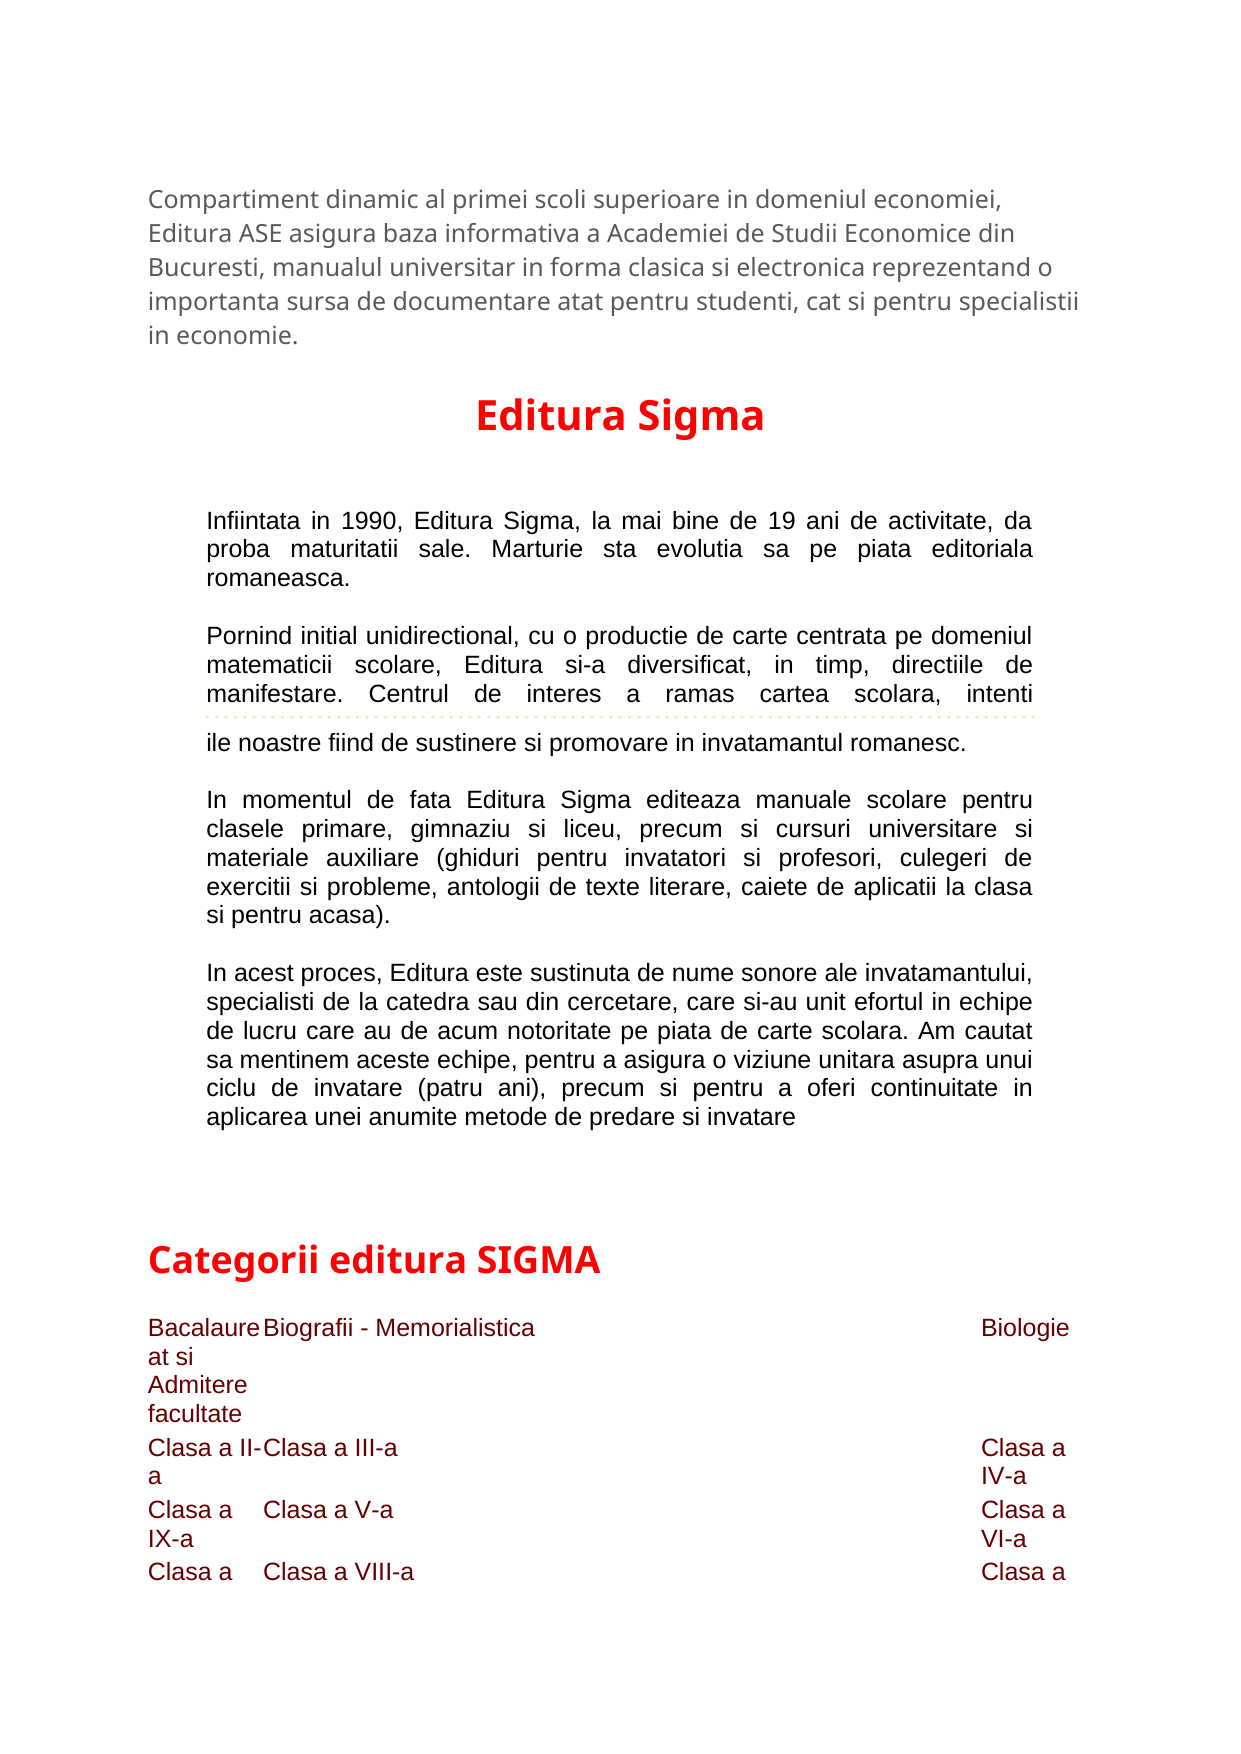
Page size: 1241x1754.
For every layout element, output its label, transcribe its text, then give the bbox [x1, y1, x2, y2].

table_cell Clasa a IV-a [981, 1433, 1093, 1495]
text Compartiment dinamic al primei scoli superioare in domeniul economiei, Editura ASE asigura baza informativa a Academiei de Studii Economice din Bucuresti, manualul universitar in forma clasica si electronica reprezentand o importanta sursa de documentare atat pentru studenti, cat si pentru specialistii in economie. [148, 182, 1093, 352]
table_cell Clasa a VI-a [981, 1495, 1093, 1557]
table_cell Clasa a IX-a [148, 1495, 263, 1557]
table_header [206, 728, 1034, 1131]
table_cell Clasa a XI-a [981, 1557, 1093, 1590]
text Editura Sigma [148, 386, 1093, 443]
table_cell Clasa a II-a [148, 1433, 263, 1495]
table_header Bacalaureat si Admitere facultate [148, 1313, 263, 1433]
table_header [206, 477, 1034, 707]
table_header Biologie [981, 1313, 1093, 1433]
picture [206, 707, 1035, 728]
table_cell Clasa a VII-a [148, 1557, 263, 1590]
table_cell Clasa a III-a [263, 1433, 981, 1495]
table_cell Clasa a VIII-a [263, 1557, 981, 1590]
text Categorii editura SIGMA [148, 1233, 1093, 1284]
table_header Biografii - Memorialistica [263, 1313, 981, 1433]
table_cell Clasa a V-a [263, 1495, 981, 1557]
